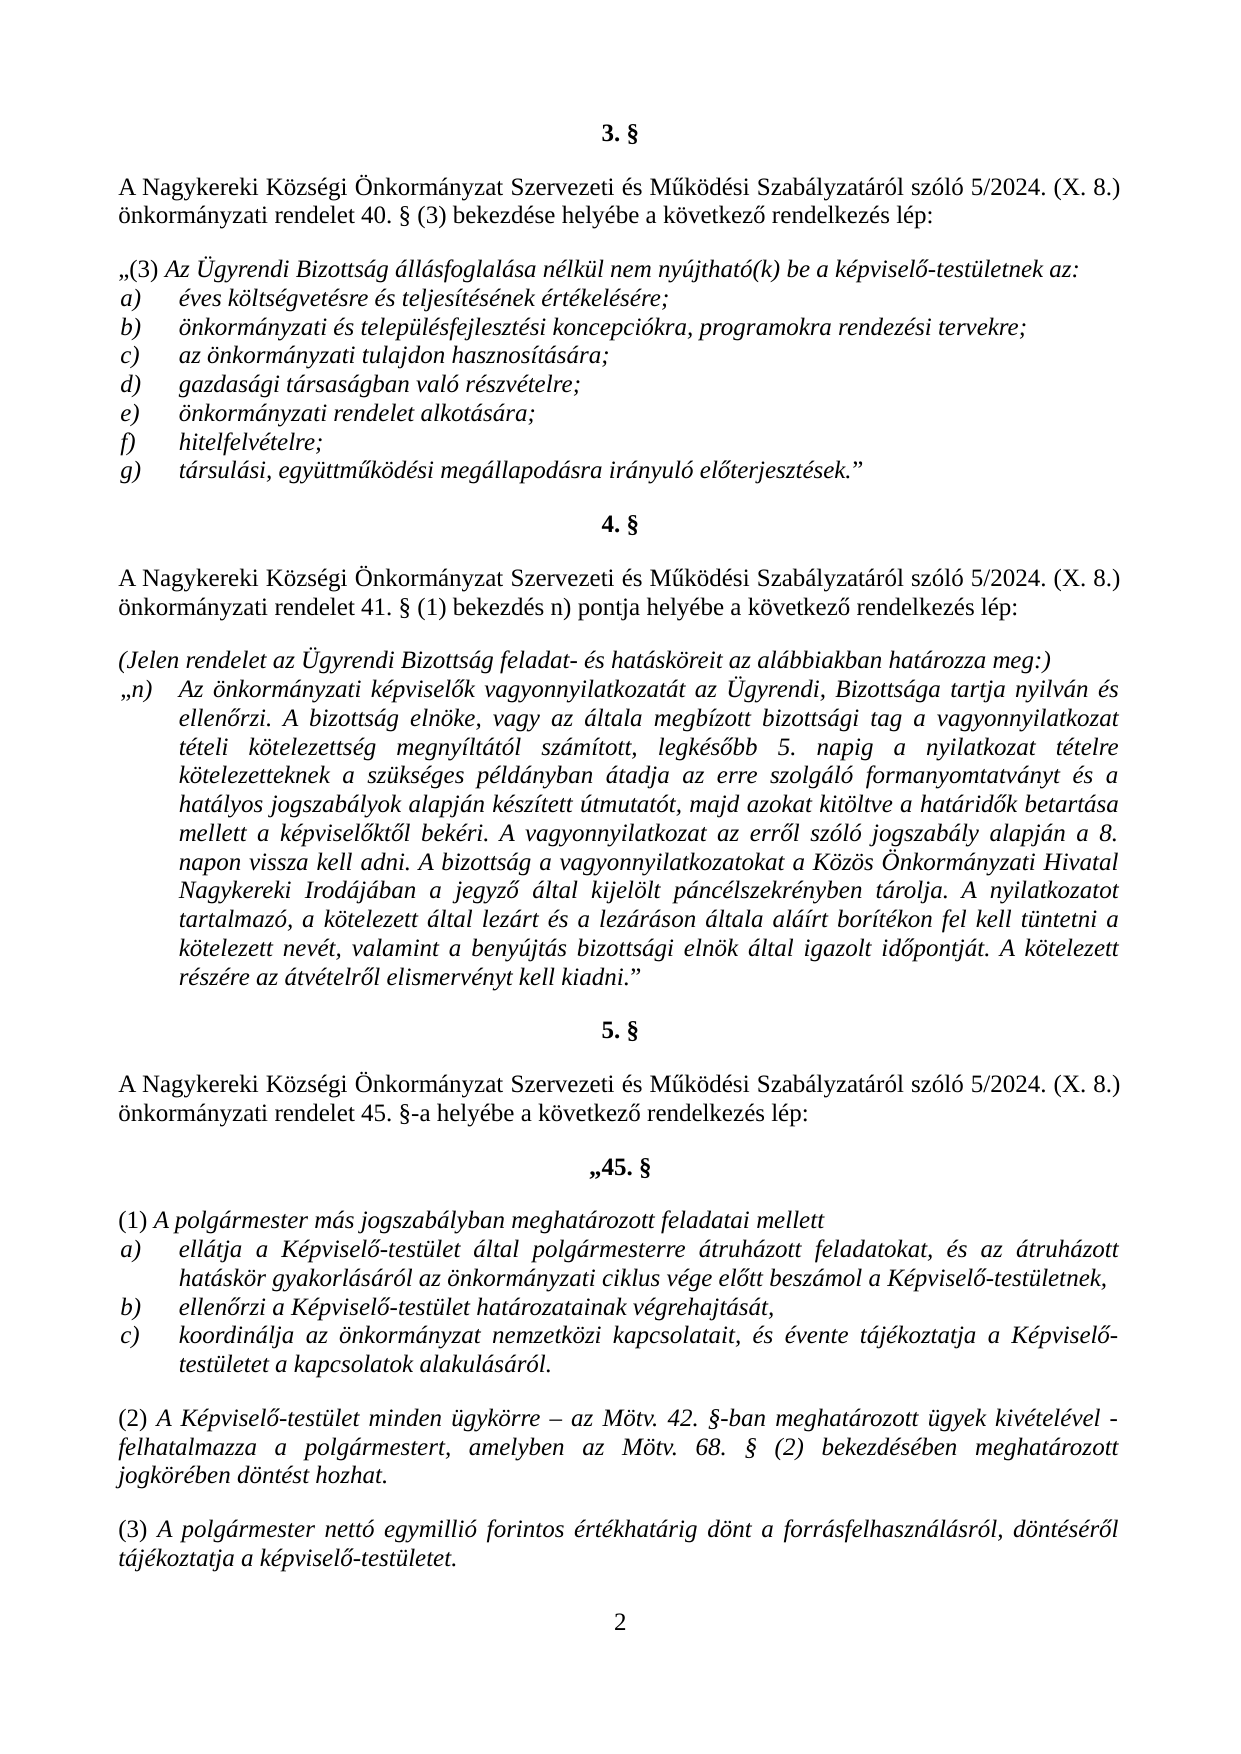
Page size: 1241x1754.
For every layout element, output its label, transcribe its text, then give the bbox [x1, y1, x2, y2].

text a) éves költségvetésre és teljesítésének értékelésére; [120, 283, 1122, 312]
text (Jelen rendelet az Ügyrendi Bizottság feladat- és hatásköreit az alábbiakban határozza meg:) [118, 646, 1122, 674]
text „(3) Az Ügyrendi Bizottság állásfoglalása nélkül nem nyújtható(k) be a képviselő-testületnek az: [118, 254, 1122, 283]
text „n) Az önkormányzati képviselők vagyonnyilatkozatát az Ügyrendi, Bizottsága tartja nyilván és ellenőrzi. A bizottság elnöke, vagy az általa megbízott bizottsági tag a vagyonnyilatkozat tételi kötelezettség megnyíltától számított, legkésőbb 5. napig a nyilatkozat tételre kötelezetteknek a szükséges példányban átadja az erre szolgáló formanyomtatványt és a hatályos jogszabályok alapján készített útmutatót, majd azokat kitöltve a határidők betartása mellett a képviselőktől bekéri. A vagyonnyilatkozat az erről szóló jogszabály alapján a 8. napon vissza kell adni. A bizottság a vagyonnyilatkozatokat a Közös Önkormányzati Hivatal Nagykereki Irodájában a jegyző által kijelölt páncélszekrényben tárolja. A nyilatkozatot tartalmazó, a kötelezett által lezárt és a lezáráson általa aláírt borítékon fel kell tüntetni a kötelezett nevét, valamint a benyújtás bizottsági elnök által igazolt időpontját. A kötelezett részére az átvételről elismervényt kell kiadni.” [120, 674, 1122, 991]
text e) önkormányzati rendelet alkotására; [120, 398, 1122, 427]
text a) ellátja a Képviselő-testület által polgármesterre átruházott feladatokat, és az átruházott hatáskör gyakorlásáról az önkormányzati ciklus vége előtt beszámol a Képviselő-testületnek, [120, 1234, 1122, 1292]
text c) koordinálja az önkormányzat nemzetközi kapcsolatait, és évente tájékoztatja a Képviselő-testületet a kapcsolatok alakulásáról. [120, 1321, 1122, 1378]
text (3) A polgármester nettó egymillió forintos értékhatárig dönt a forrásfelhasználásról, döntéséről tájékoztatja a képviselő-testületet. [118, 1514, 1122, 1572]
text d) gazdasági társaságban való részvételre; [120, 369, 1122, 398]
text 4. § [118, 509, 1122, 538]
text A Nagykereki Községi Önkormányzat Szervezeti és Működési Szabályzatáról szóló 5/2024. (X. 8.) önkormányzati rendelet 41. § (1) bekezdés n) pontja helyébe a következő rendelkezés lép: [118, 563, 1122, 621]
text g) társulási, együttműködési megállapodásra irányuló előterjesztések.” [120, 456, 1122, 484]
text c) az önkormányzati tulajdon hasznosítására; [120, 341, 1122, 369]
text b) önkormányzati és településfejlesztési koncepciókra, programokra rendezési tervekre; [120, 312, 1122, 341]
text (2) A Képviselő-testület minden ügykörre – az Mötv. 42. §-ban meghatározott ügyek kivételével - felhatalmazza a polgármestert, amelyben az Mötv. 68. § (2) bekezdésében meghatározott jogkörében döntést hozhat. [118, 1403, 1122, 1489]
text (1) A polgármester más jogszabályban meghatározott feladatai mellett [118, 1206, 1122, 1234]
text „45. § [118, 1152, 1122, 1181]
text 5. § [118, 1016, 1122, 1044]
text f) hitelfelvételre; [120, 427, 1122, 456]
text A Nagykereki Községi Önkormányzat Szervezeti és Működési Szabályzatáról szóló 5/2024. (X. 8.) önkormányzati rendelet 45. §-a helyébe a következő rendelkezés lép: [118, 1069, 1122, 1127]
text b) ellenőrzi a Képviselő-testület határozatainak végrehajtását, [120, 1292, 1122, 1321]
text A Nagykereki Községi Önkormányzat Szervezeti és Működési Szabályzatáról szóló 5/2024. (X. 8.) önkormányzati rendelet 40. § (3) bekezdése helyébe a következő rendelkezés lép: [118, 172, 1122, 229]
text 3. § [118, 118, 1122, 147]
